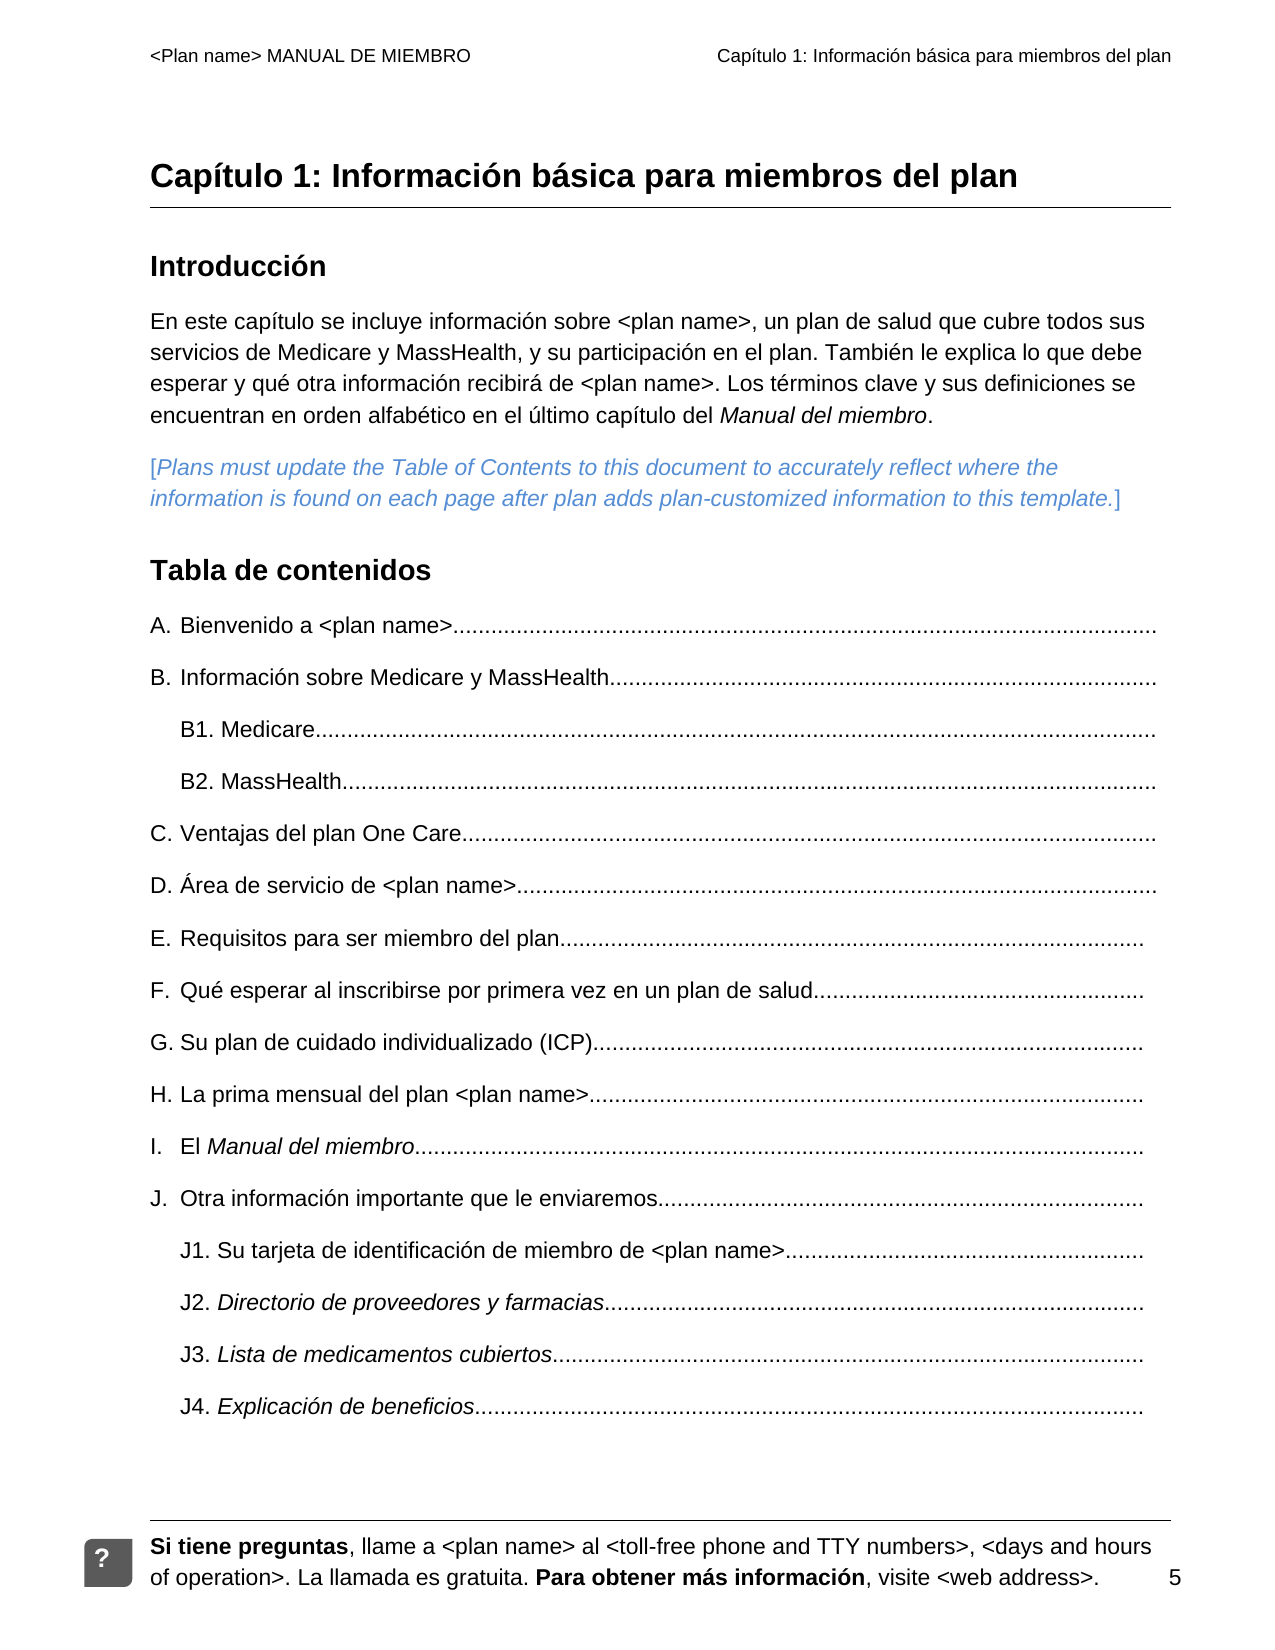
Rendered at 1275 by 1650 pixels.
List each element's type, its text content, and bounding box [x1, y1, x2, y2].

text J2. Directorio de proveedores y farmacias 12 [180, 1286, 1096, 1317]
text J. Otra información importante que le enviaremos 12 [150, 1181, 1096, 1213]
text D. Área de servicio de <plan name> 9 [150, 869, 1096, 900]
text F. Qué esperar al inscribirse por primera vez en un plan de salud 10 [150, 973, 1096, 1004]
text H. La prima mensual del plan <plan name> 11 [150, 1077, 1096, 1108]
text J3. Lista de medicamentos cubiertos 13 [180, 1338, 1096, 1369]
text Capítulo 1: Información básica para miembros del plan [150, 157, 1171, 207]
text C. Ventajas del plan One Care 8 [150, 817, 1096, 848]
text A. Bienvenido a <plan name> 7 [150, 608, 1096, 640]
text J4. Explicación de beneficios 14 [180, 1390, 1096, 1421]
text B2. MassHealth 7 [180, 765, 1096, 796]
text Tabla de contenidos [150, 550, 1171, 588]
text [Plans must update the Table of Contents to this document to accurately reflect where the information is found on each page after plan adds plan-customized information to this template.] [150, 450, 1171, 513]
text E. Requisitos para ser miembro del plan 10 [150, 921, 1096, 952]
text Introducción [150, 246, 1171, 283]
text En este capítulo se incluye información sobre <plan name>, un plan de salud que cubre todos sus servicios de Medicare y MassHealth, y su participación en el plan. También le explica lo que debe esperar y qué otra información recibirá de <plan name>. Los términos clave y sus definiciones se encuentran en orden alfabético en el último capítulo del Manual del miembro. [150, 304, 1171, 429]
text B. Información sobre Medicare y MassHealth 7 [150, 661, 1096, 692]
text J1. Su tarjeta de identificación de miembro de <plan name> 12 [180, 1233, 1096, 1265]
text B1. Medicare 7 [180, 713, 1096, 744]
text G. Su plan de cuidado individualizado (ICP) 10 [150, 1025, 1096, 1056]
text I. El Manual del miembro 11 [150, 1129, 1096, 1161]
